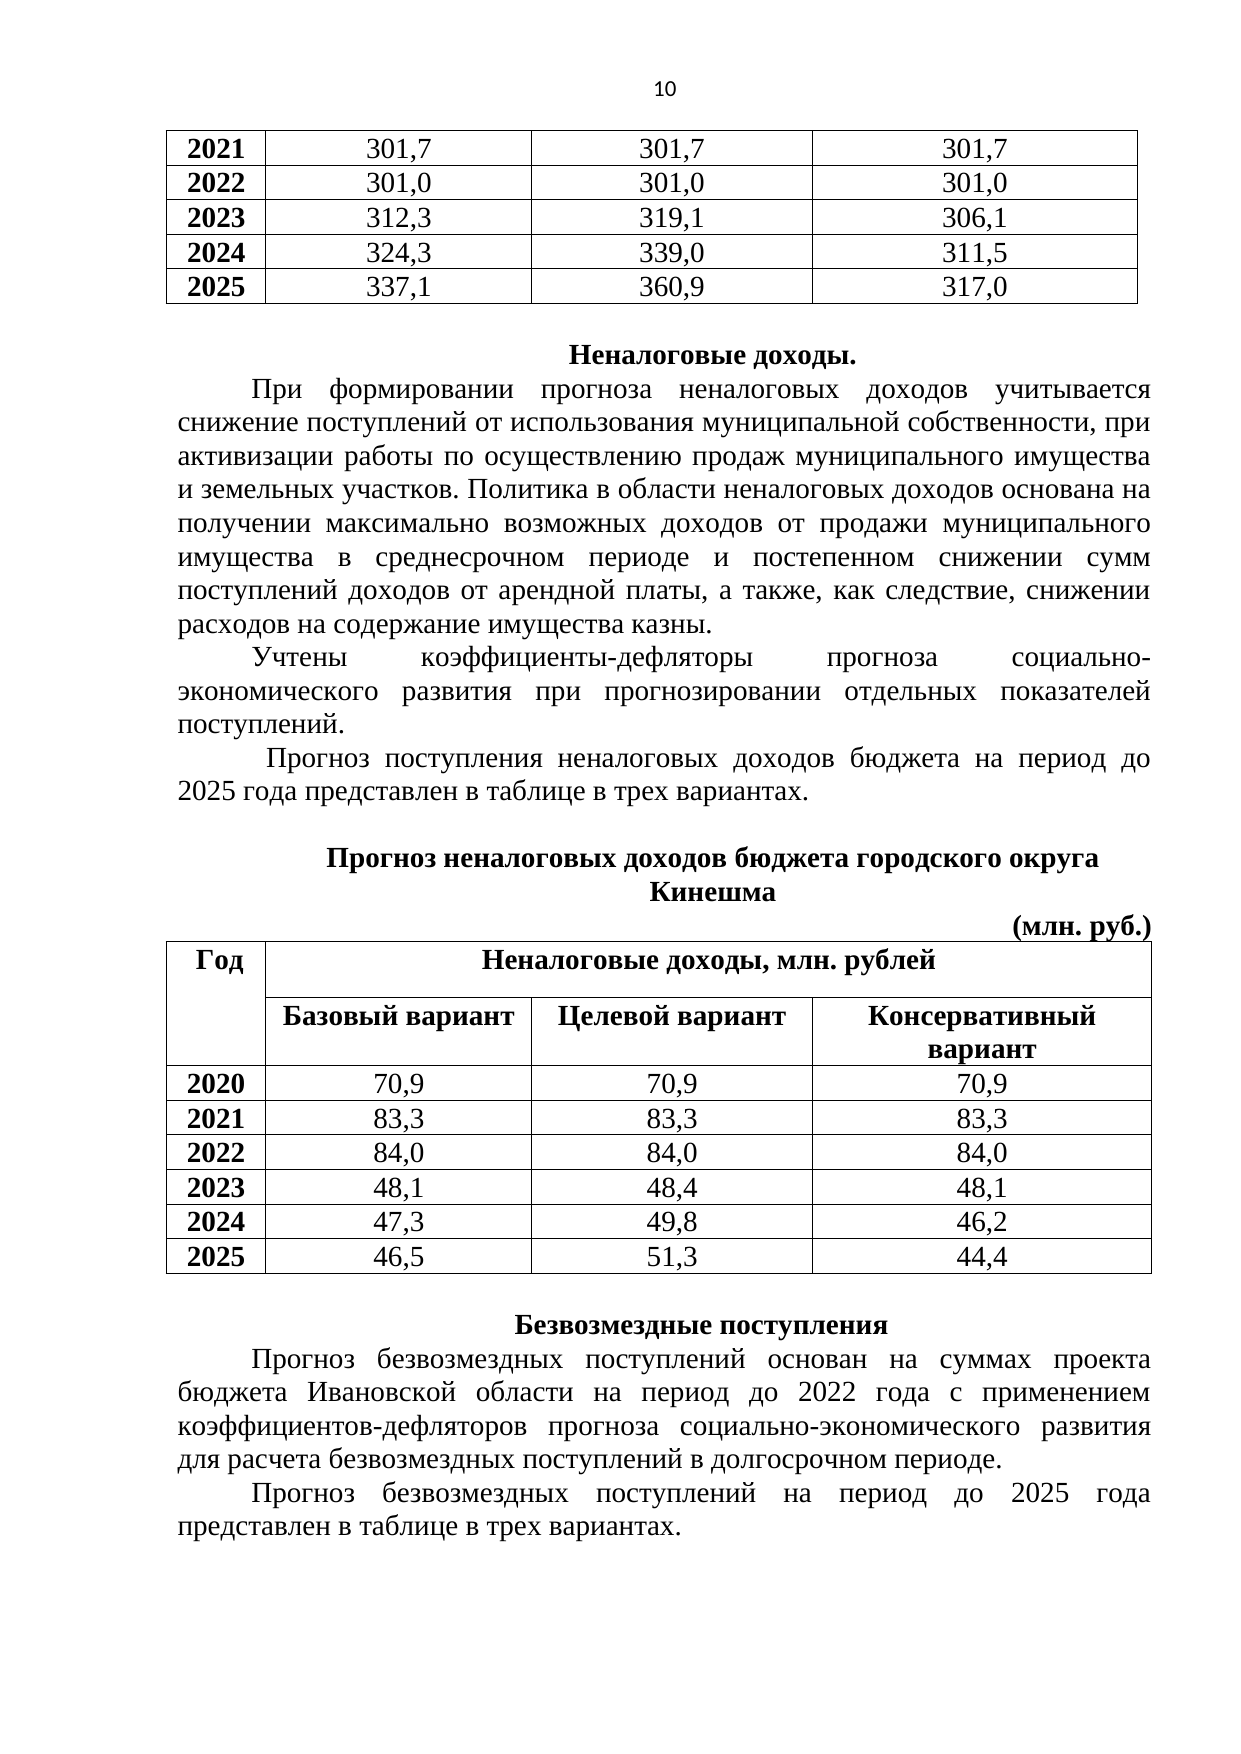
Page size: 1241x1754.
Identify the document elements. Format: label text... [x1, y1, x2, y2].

list Неналоговые доходы. [274, 337, 1152, 371]
text Прогноз безвозмездных поступлений на период до 2025 года представлен в таблице в трех вариантах. [177, 1475, 1152, 1542]
table_cell 301,0 [532, 166, 812, 199]
table_cell 84,0 [266, 1135, 531, 1169]
table_cell 337,1 [266, 269, 531, 303]
list При формировании прогноза неналоговых доходов учитывается снижение поступлений от использования муниципальной собственности, при активизации работы по осуществлению продаж муниципального имущества и земельных участков. Политика в области неналоговых доходов основана на получении максимально возможных доходов от продажи муниципального имущества в среднесрочном периоде и постепенном снижении сумм поступлений доходов от арендной платы, а также, как следствие, снижении расходов на содержание имущества казны. [177, 371, 1152, 639]
table_cell 51,3 [532, 1239, 812, 1273]
list Учтены коэффициенты-дефляторы прогноза социально-экономического развития при прогнозировании отдельных показателей поступлений. [177, 639, 1152, 740]
table_cell 2024 [167, 1205, 265, 1238]
list Прогноз неналоговых доходов бюджета городского округа Кинешма [274, 841, 1152, 908]
table_cell 83,3 [813, 1101, 1151, 1134]
table_cell 2024 [167, 235, 265, 268]
table_cell Целевой вариант [532, 998, 812, 1065]
table_cell 84,0 [532, 1135, 812, 1169]
table_header Неналоговые доходы, млн. рублей [266, 942, 1151, 997]
table_cell 301,7 [266, 131, 531, 164]
table_cell 324,3 [266, 235, 531, 268]
table_cell 301,7 [532, 131, 812, 164]
table_cell 48,4 [532, 1170, 812, 1203]
table_cell 301,0 [813, 166, 1137, 199]
table_cell 301,0 [266, 166, 531, 199]
list Прогноз безвозмездных поступлений основан на суммах проекта бюджета Ивановской области на период до 2022 года с применением коэффициентов-дефляторов прогноза социально-экономического развития для расчета безвозмездных поступлений в долгосрочном периоде. [177, 1341, 1152, 1475]
table_cell 70,9 [532, 1066, 812, 1100]
table_cell 2020 [167, 1066, 265, 1100]
table_cell 44,4 [813, 1239, 1151, 1273]
table_cell 84,0 [813, 1135, 1151, 1169]
table_cell 49,8 [532, 1205, 812, 1238]
table_cell 48,1 [266, 1170, 531, 1203]
text Прогноз поступления неналоговых доходов бюджета на период до 2025 года представлен в таблице в трех вариантах. [177, 740, 1152, 807]
table_cell 70,9 [266, 1066, 531, 1100]
table_cell Консервативный вариант [813, 998, 1151, 1065]
table_cell 311,5 [813, 235, 1137, 268]
list Безвозмездные поступления [177, 1307, 1152, 1341]
table_cell 319,1 [532, 200, 812, 234]
table_cell 47,3 [266, 1205, 531, 1238]
table_cell 83,3 [266, 1101, 531, 1134]
table_cell 2023 [167, 1170, 265, 1203]
table_cell 48,1 [813, 1170, 1151, 1203]
table_cell 317,0 [813, 269, 1137, 303]
table_cell Базовый вариант [266, 998, 531, 1065]
table_cell 2025 [167, 1239, 265, 1273]
table_cell 2022 [167, 1135, 265, 1169]
table_cell 70,9 [813, 1066, 1151, 1100]
table_cell 301,7 [813, 131, 1137, 164]
table_cell 2025 [167, 269, 265, 303]
table_cell 2021 [167, 131, 265, 164]
table_cell 2022 [167, 166, 265, 199]
list (млн. руб.) [274, 908, 1152, 941]
table_cell 83,3 [532, 1101, 812, 1134]
table_cell 360,9 [532, 269, 812, 303]
table_cell 2021 [167, 1101, 265, 1134]
table_cell 46,2 [813, 1205, 1151, 1238]
table_cell 312,3 [266, 200, 531, 234]
table_header Год [167, 942, 265, 1065]
table_cell 2023 [167, 200, 265, 234]
table_cell 339,0 [532, 235, 812, 268]
table_cell 306,1 [813, 200, 1137, 234]
table_cell 46,5 [266, 1239, 531, 1273]
